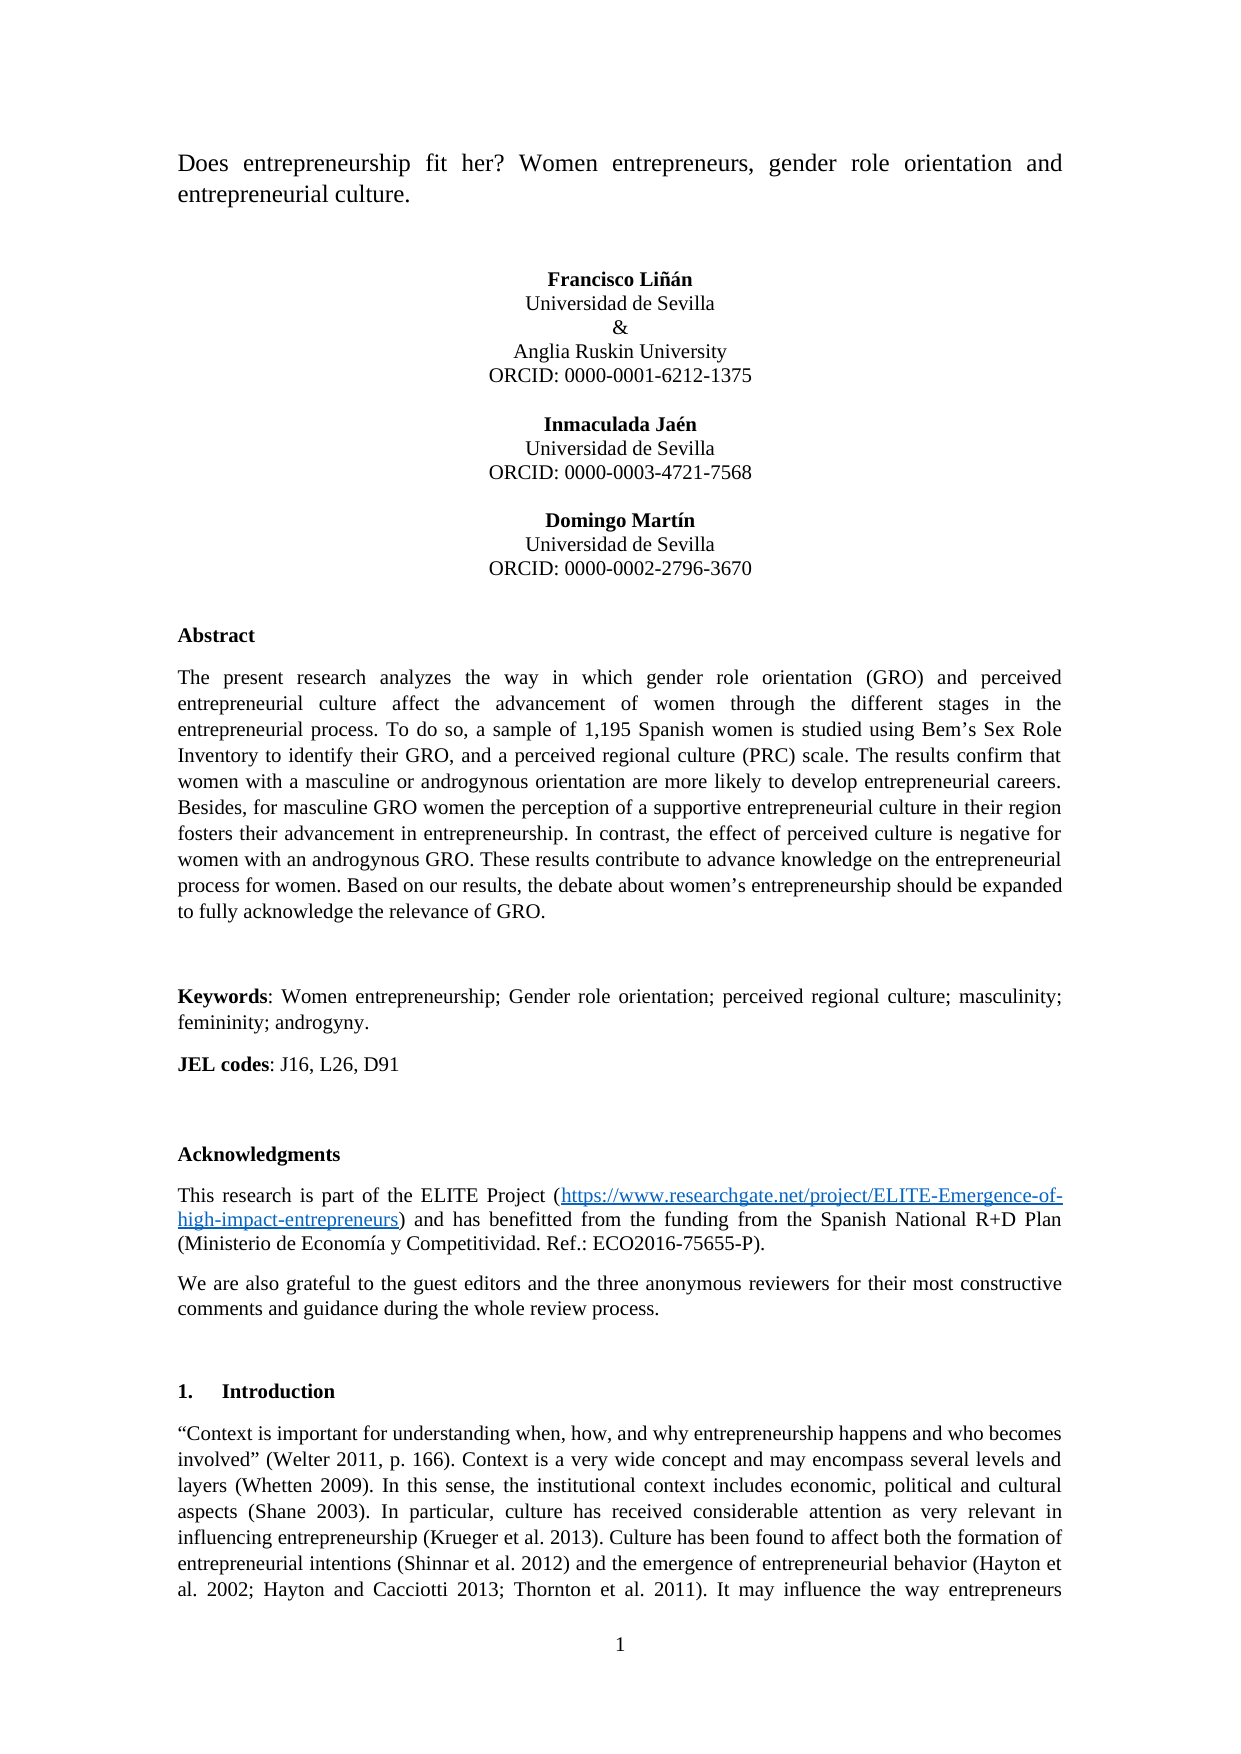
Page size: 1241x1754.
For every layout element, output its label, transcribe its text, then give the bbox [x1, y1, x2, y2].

text JEL codes: J16, L26, D91 [177, 1052, 1063, 1076]
text Domingo Martín [177, 508, 1063, 532]
text The present research analyzes the way in which gender role orientation (GRO) and perceived entrepreneurial culture affect the advancement of women through the different stages in the entrepreneurial process. To do so, a sample of 1,195 Spanish women is studied using Bem’s Sex Role Inventory to identify their GRO, and a perceived regional culture (PRC) scale. The results confirm that women with a masculine or androgynous orientation are more likely to develop entrepreneurial careers. Besides, for masculine GRO women the perception of a supportive entrepreneurial culture in their region fosters their advancement in entrepreneurship. In contrast, the effect of perceived culture is negative for women with an androgynous GRO. These results contribute to advance knowledge on the entrepreneurial process for women. Based on our results, the debate about women’s entrepreneurship should be expanded to fully acknowledge the relevance of GRO. [177, 665, 1063, 923]
text Universidad de Sevilla [177, 291, 1063, 315]
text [177, 1421, 1063, 1601]
text Universidad de Sevilla [177, 436, 1063, 459]
text Inmaculada Jaén [177, 411, 1063, 436]
text ORCID: 0000-0001-6212-1375 [177, 363, 1063, 387]
text ORCID: 0000-0003-4721-7568 [177, 459, 1063, 484]
text Abstract [177, 622, 1063, 647]
text This research is part of the ELITE Project (https://www.researchgate.net/project/ELITE-Emergence-of-high-impact-entrepreneurs) and has benefitted from the funding from the Spanish National R+D Plan (Ministerio de Economía y Competitividad. Ref.: ECO2016-75655-P). [177, 1182, 1063, 1255]
list Introduction [177, 1379, 1063, 1403]
text Does entrepreneurship fit her? Women entrepreneurs, gender role orientation and entrepreneurial culture. [177, 148, 1063, 207]
text Anglia Ruskin University [177, 339, 1063, 363]
text Acknowledgments [177, 1142, 1063, 1166]
text & [177, 315, 1063, 339]
text We are also grateful to the guest editors and the three anonymous reviewers for their most constructive comments and guidance during the whole review process. [177, 1271, 1063, 1319]
text ORCID: 0000-0002-2796-3670 [177, 556, 1063, 580]
text Universidad de Sevilla [177, 532, 1063, 556]
text Keywords: Women entrepreneurship; Gender role orientation; perceived regional culture; masculinity; femininity; androgyny. [177, 984, 1063, 1034]
text Francisco Liñán [177, 267, 1063, 291]
